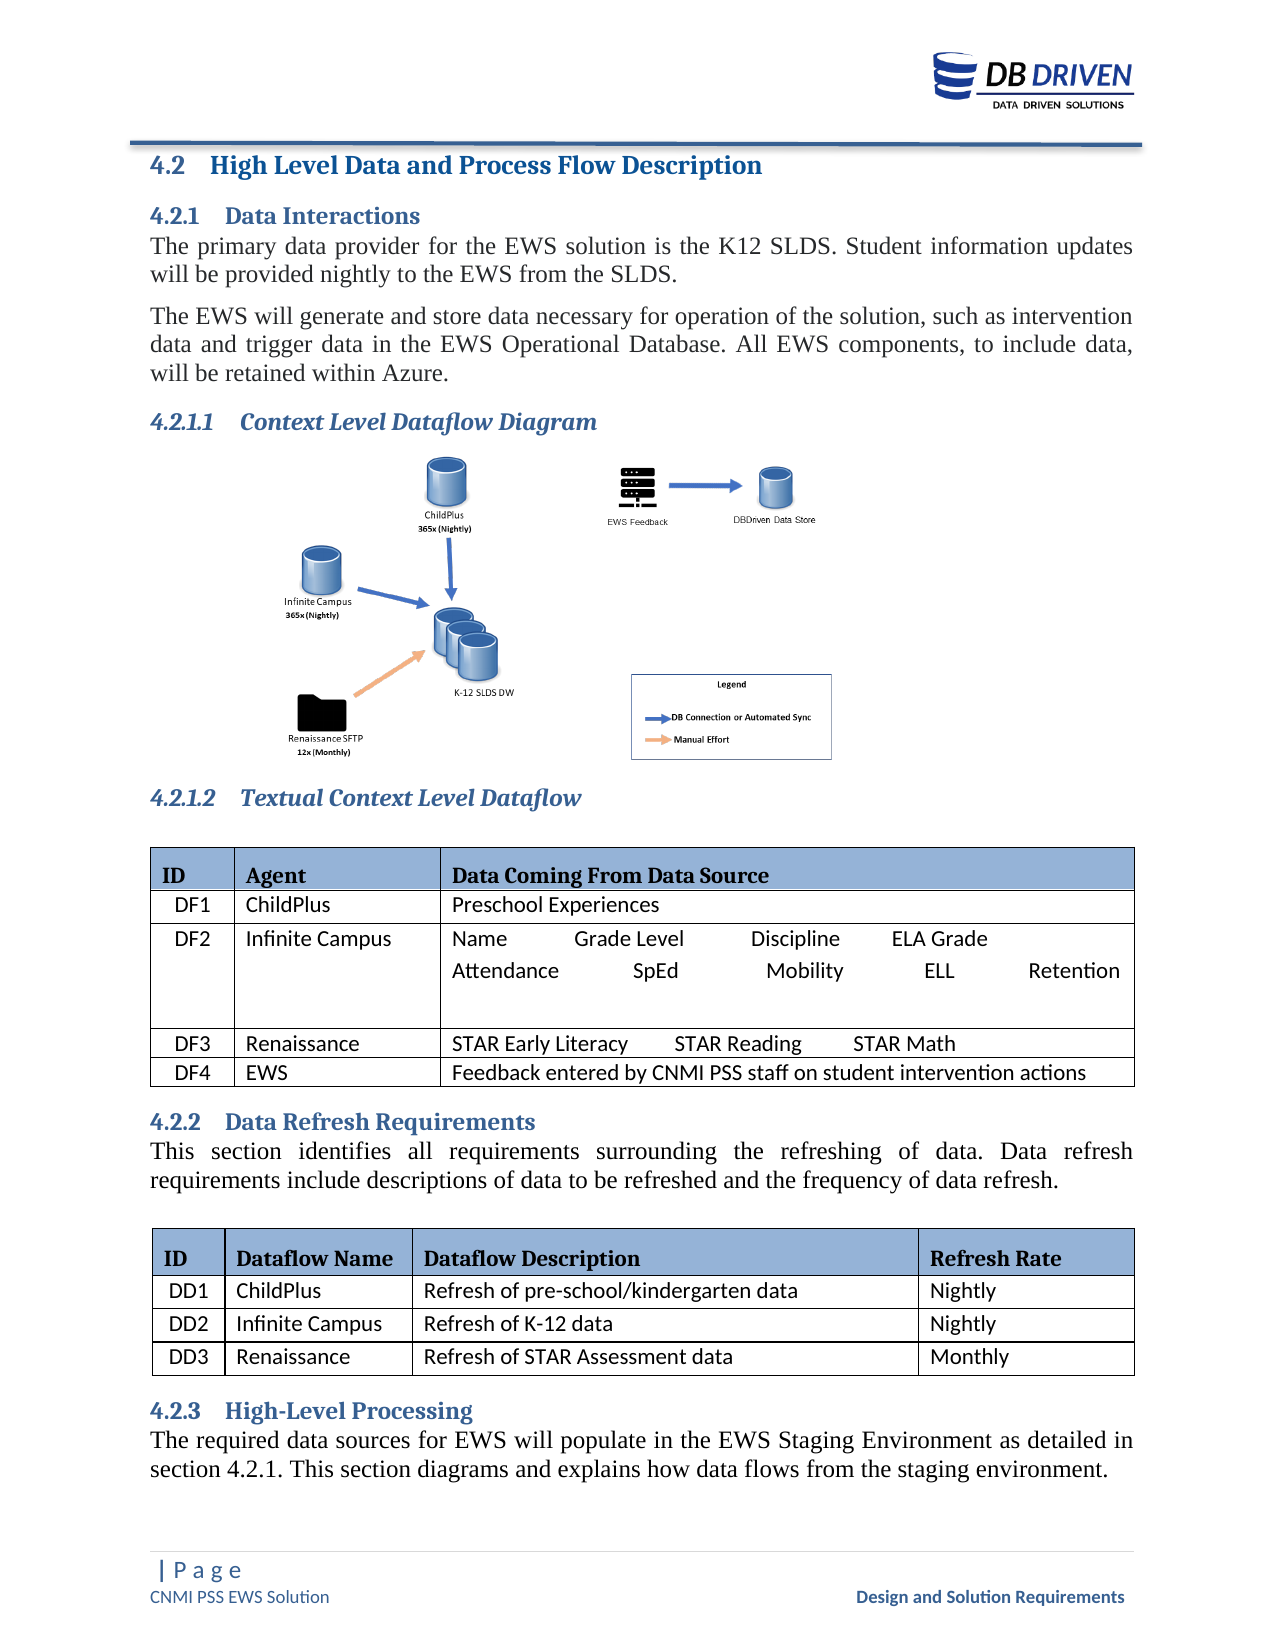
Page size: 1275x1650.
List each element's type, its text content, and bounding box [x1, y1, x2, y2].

text This section identifies all requirements surrounding the refreshing of data. Data refresh requirements include descriptions of data to be refreshed and the frequency of data refresh. [150, 1136, 1134, 1194]
table_cell DF3 [151, 1029, 234, 1057]
table_cell Renaissance [235, 1029, 440, 1057]
subtitle Data Interactions [150, 202, 1134, 231]
table_cell Renaissance [226, 1343, 412, 1375]
table_cell Name Grade Level Discipline ELA Grade Attendance SpEd Mobility ELL Retention [441, 924, 1134, 1028]
table_cell DD3 [153, 1343, 224, 1375]
table_cell Infinite Campus [235, 924, 440, 1028]
table_cell Infinite Campus [226, 1309, 412, 1341]
table_cell ChildPlus [226, 1276, 412, 1308]
table_header Agent [235, 848, 440, 889]
table_cell Refresh of pre-school/kindergarten data [413, 1276, 918, 1308]
picture [599, 450, 827, 532]
table_header Data Coming From Data Source [441, 848, 1134, 889]
subtitle High Level Data and Process Flow Description [150, 150, 1134, 181]
table_cell Refresh of STAR Assessment data [413, 1343, 918, 1375]
table_cell DF2 [151, 924, 234, 1028]
text The required data sources for EWS will populate in the EWS Staging Environment as detailed in section 4.2.1. This section diagrams and explains how data flows from the staging environment. [150, 1425, 1134, 1483]
subtitle Data Refresh Requirements [150, 1108, 1134, 1136]
table_cell DD1 [153, 1276, 224, 1308]
table_header Dataflow Description [413, 1229, 918, 1275]
table_header ID [151, 848, 234, 889]
table_header Dataflow Name [226, 1229, 412, 1275]
picture [225, 449, 571, 763]
table_header Refresh Rate [919, 1229, 1134, 1275]
subtitle Textual Context Level Dataflow [150, 784, 1134, 812]
table_cell EWS [235, 1058, 440, 1086]
table_cell ChildPlus [235, 891, 440, 923]
table_cell Nightly [919, 1309, 1134, 1341]
table_cell Monthly [919, 1343, 1134, 1375]
table_cell Refresh of K-12 data [413, 1309, 918, 1341]
picture [631, 674, 832, 760]
table_cell DF1 [151, 891, 234, 923]
table_cell STAR Early Literacy STAR Reading STAR Math [441, 1029, 1134, 1057]
table_cell Nightly [919, 1276, 1134, 1308]
subtitle Context Level Dataflow Diagram [150, 408, 1134, 437]
table_cell Preschool Experiences [441, 891, 1134, 923]
text The primary data provider for the EWS solution is the K12 SLDS. Student information updates will be provided nightly to the EWS from the SLDS. [150, 231, 1134, 288]
table_cell Feedback entered by CNMI PSS staff on student intervention actions [441, 1058, 1134, 1086]
table_cell DD2 [153, 1309, 224, 1341]
table_header ID [153, 1229, 224, 1275]
table_cell DF4 [151, 1058, 234, 1086]
picture [932, 52, 1135, 109]
subtitle High-Level Processing [150, 1397, 1134, 1425]
text The EWS will generate and store data necessary for operation of the solution, such as intervention data and trigger data in the EWS Operational Database. All EWS components, to include data, will be retained within Azure. [150, 301, 1134, 387]
